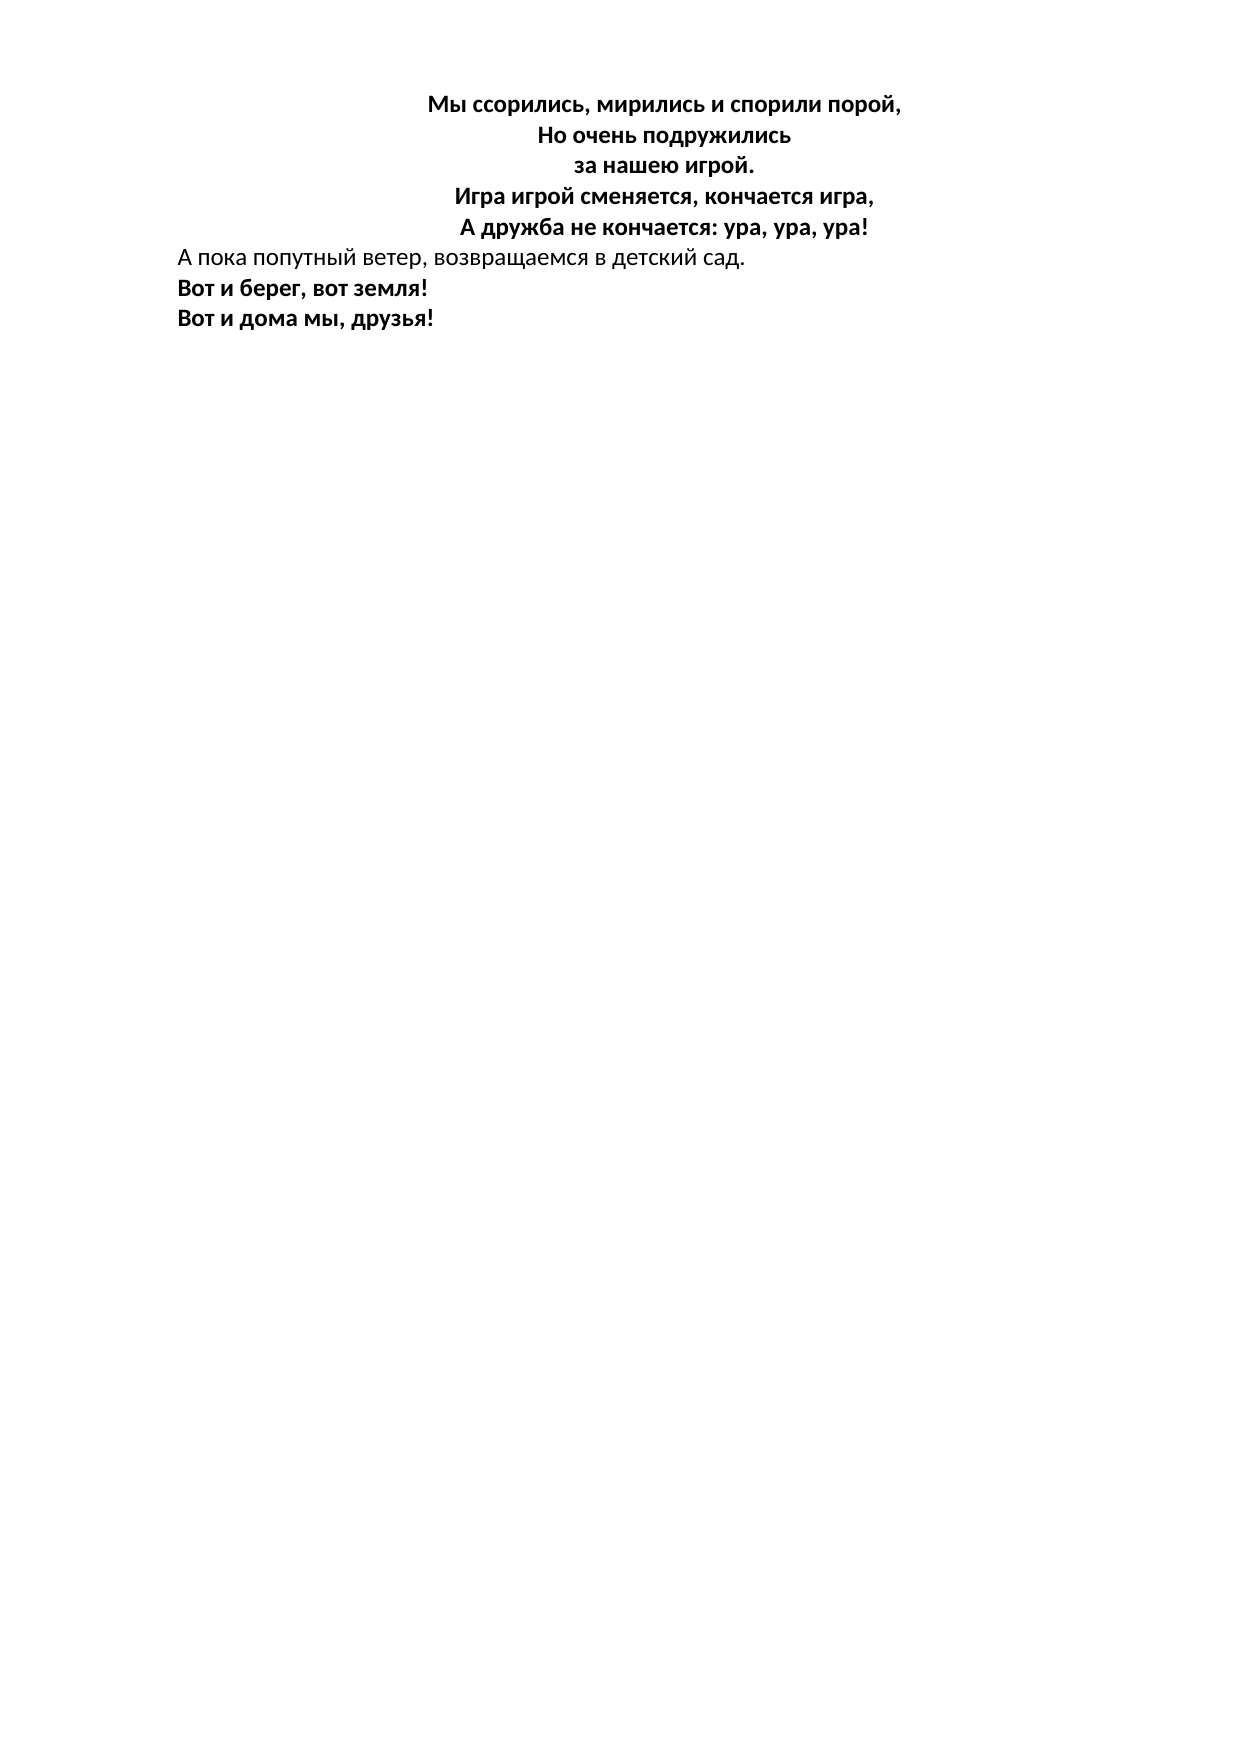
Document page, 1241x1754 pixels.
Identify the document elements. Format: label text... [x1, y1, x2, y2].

text Вот и берег, вот земля! [177, 272, 1152, 302]
text А дружба не кончается: ура, ура, ура! [177, 211, 1152, 241]
text Но очень подружились [177, 119, 1152, 150]
text Вот и дома мы, друзья! [177, 302, 1152, 333]
text Мы ссорились, мирились и спорили порой, [177, 89, 1152, 119]
text А пока попутный ветер, возвращаемся в детский сад. [177, 241, 1152, 272]
text за нашею игрой. [177, 150, 1152, 180]
text Игра игрой сменяется, кончается игра, [177, 180, 1152, 211]
